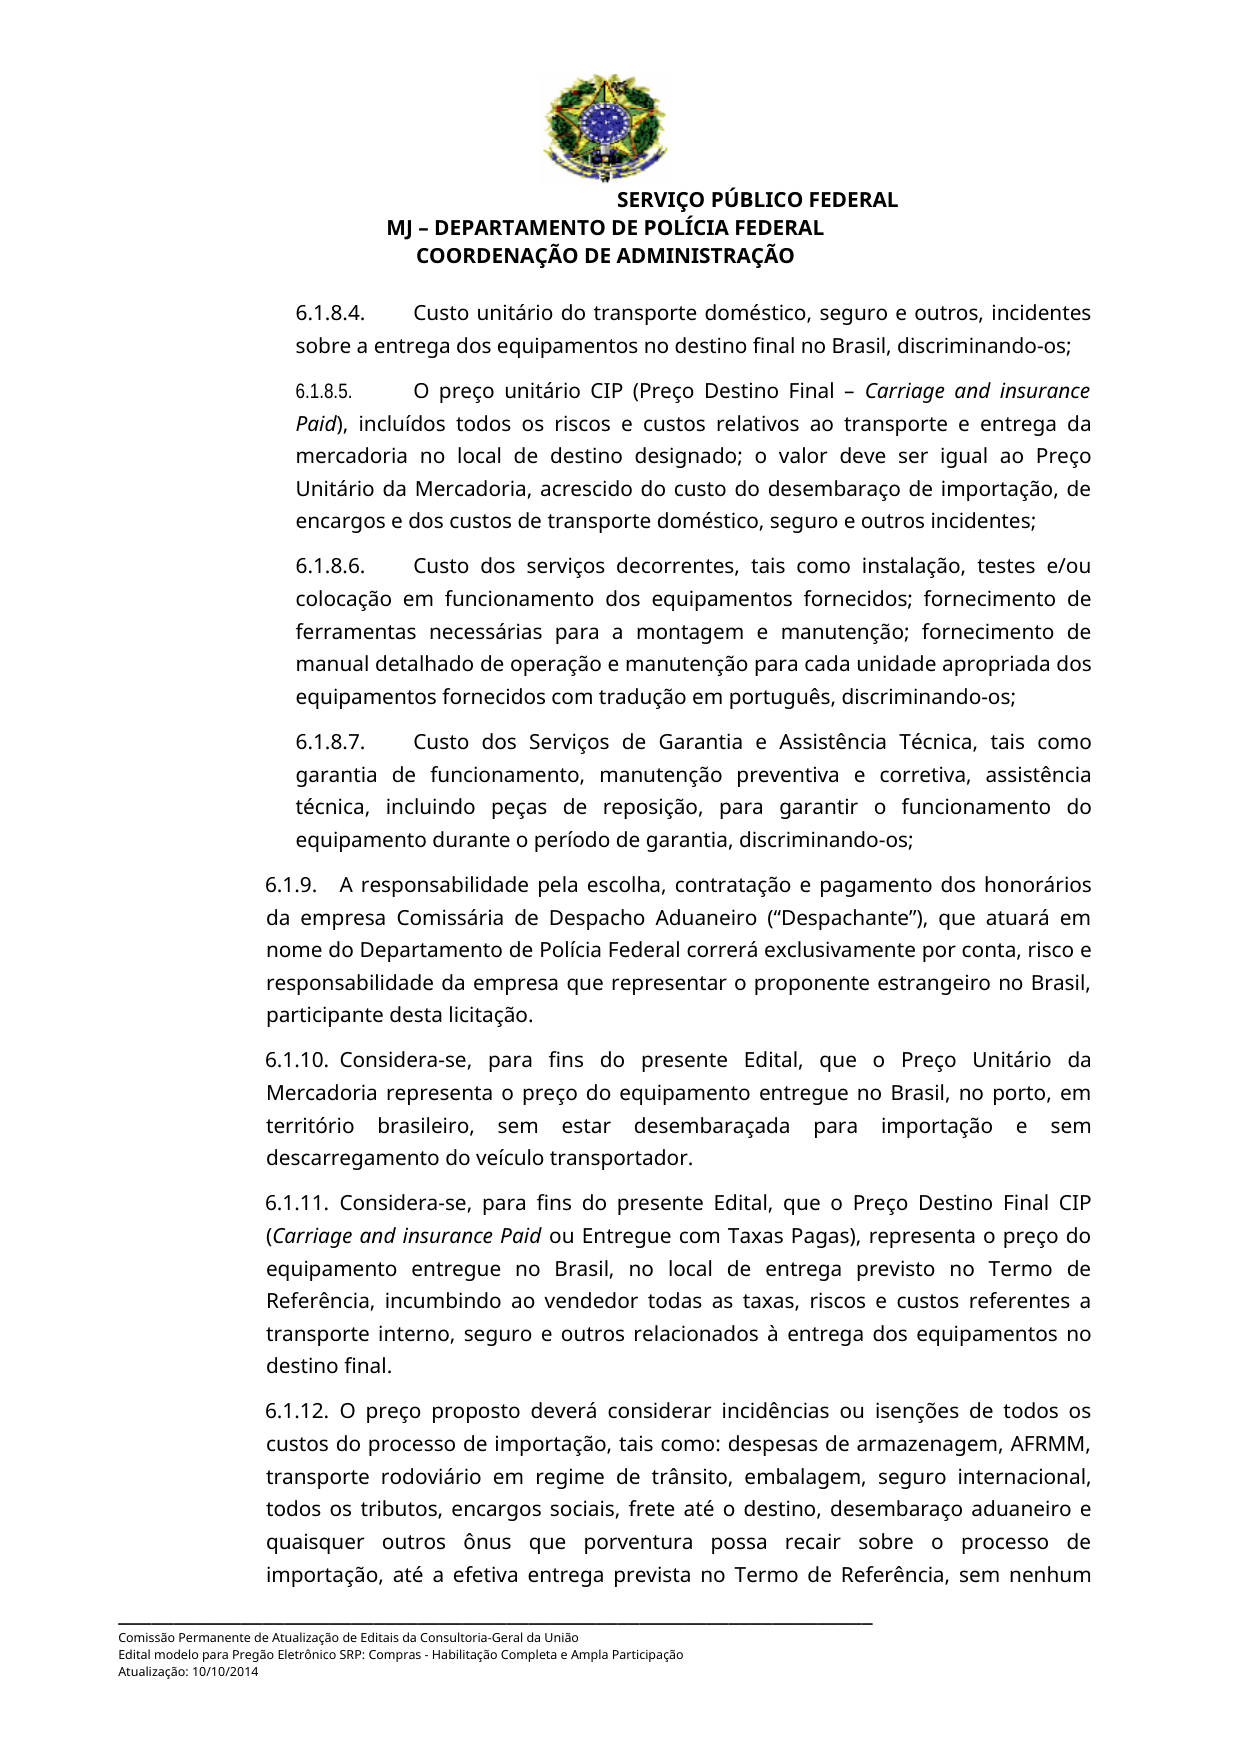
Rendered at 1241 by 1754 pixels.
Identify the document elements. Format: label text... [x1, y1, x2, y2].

list Considera-se, para fins do presente Edital, que o Preço Destino Final CIP (Carriage and insurance Paid ou Entregue com Taxas Pagas), representa o preço do equipamento entregue no Brasil, no local de entrega previsto no Termo de Referência, incumbindo ao vendedor todas as taxas, riscos e custos referentes a transporte interno, seguro e outros relacionados à entrega dos equipamentos no destino final. [265, 1188, 1092, 1380]
list Custo unitário do transporte doméstico, seguro e outros, incidentes sobre a entrega dos equipamentos no destino final no Brasil, discriminando-os; [295, 298, 1092, 359]
list Custo dos Serviços de Garantia e Assistência Técnica, tais como garantia de funcionamento, manutenção preventiva e corretiva, assistência técnica, incluindo peças de reposição, para garantir o funcionamento do equipamento durante o período de garantia, discriminando-os; [295, 727, 1092, 853]
list Custo dos serviços decorrentes, tais como instalação, testes e/ou colocação em funcionamento dos equipamentos fornecidos; fornecimento de ferramentas necessárias para a montagem e manutenção; fornecimento de manual detalhado de operação e manutenção para cada unidade apropriada dos equipamentos fornecidos com tradução em português, discriminando-os; [295, 552, 1092, 711]
list A responsabilidade pela escolha, contratação e pagamento dos honorários da empresa Comissária de Despacho Aduaneiro (“Despachante”), que atuará em nome do Departamento de Polícia Federal correrá exclusivamente por conta, risco e responsabilidade da empresa que representar o proponente estrangeiro no Brasil, participante desta licitação. [265, 870, 1092, 1029]
list Considera-se, para fins do presente Edital, que o Preço Unitário da Mercadoria representa o preço do equipamento entregue no Brasil, no porto, em território brasileiro, sem estar desembaraçada para importação e sem descarregamento do veículo transportador. [265, 1046, 1092, 1172]
list O preço unitário CIP (Preço Destino Final – Carriage and insurance Paid), incluídos todos os riscos e custos relativos ao transporte e entrega da mercadoria no local de destino designado; o valor deve ser igual ao Preço Unitário da Mercadoria, acrescido do custo do desembaraço de importação, de encargos e dos custos de transporte doméstico, seguro e outros incidentes; [295, 376, 1092, 535]
